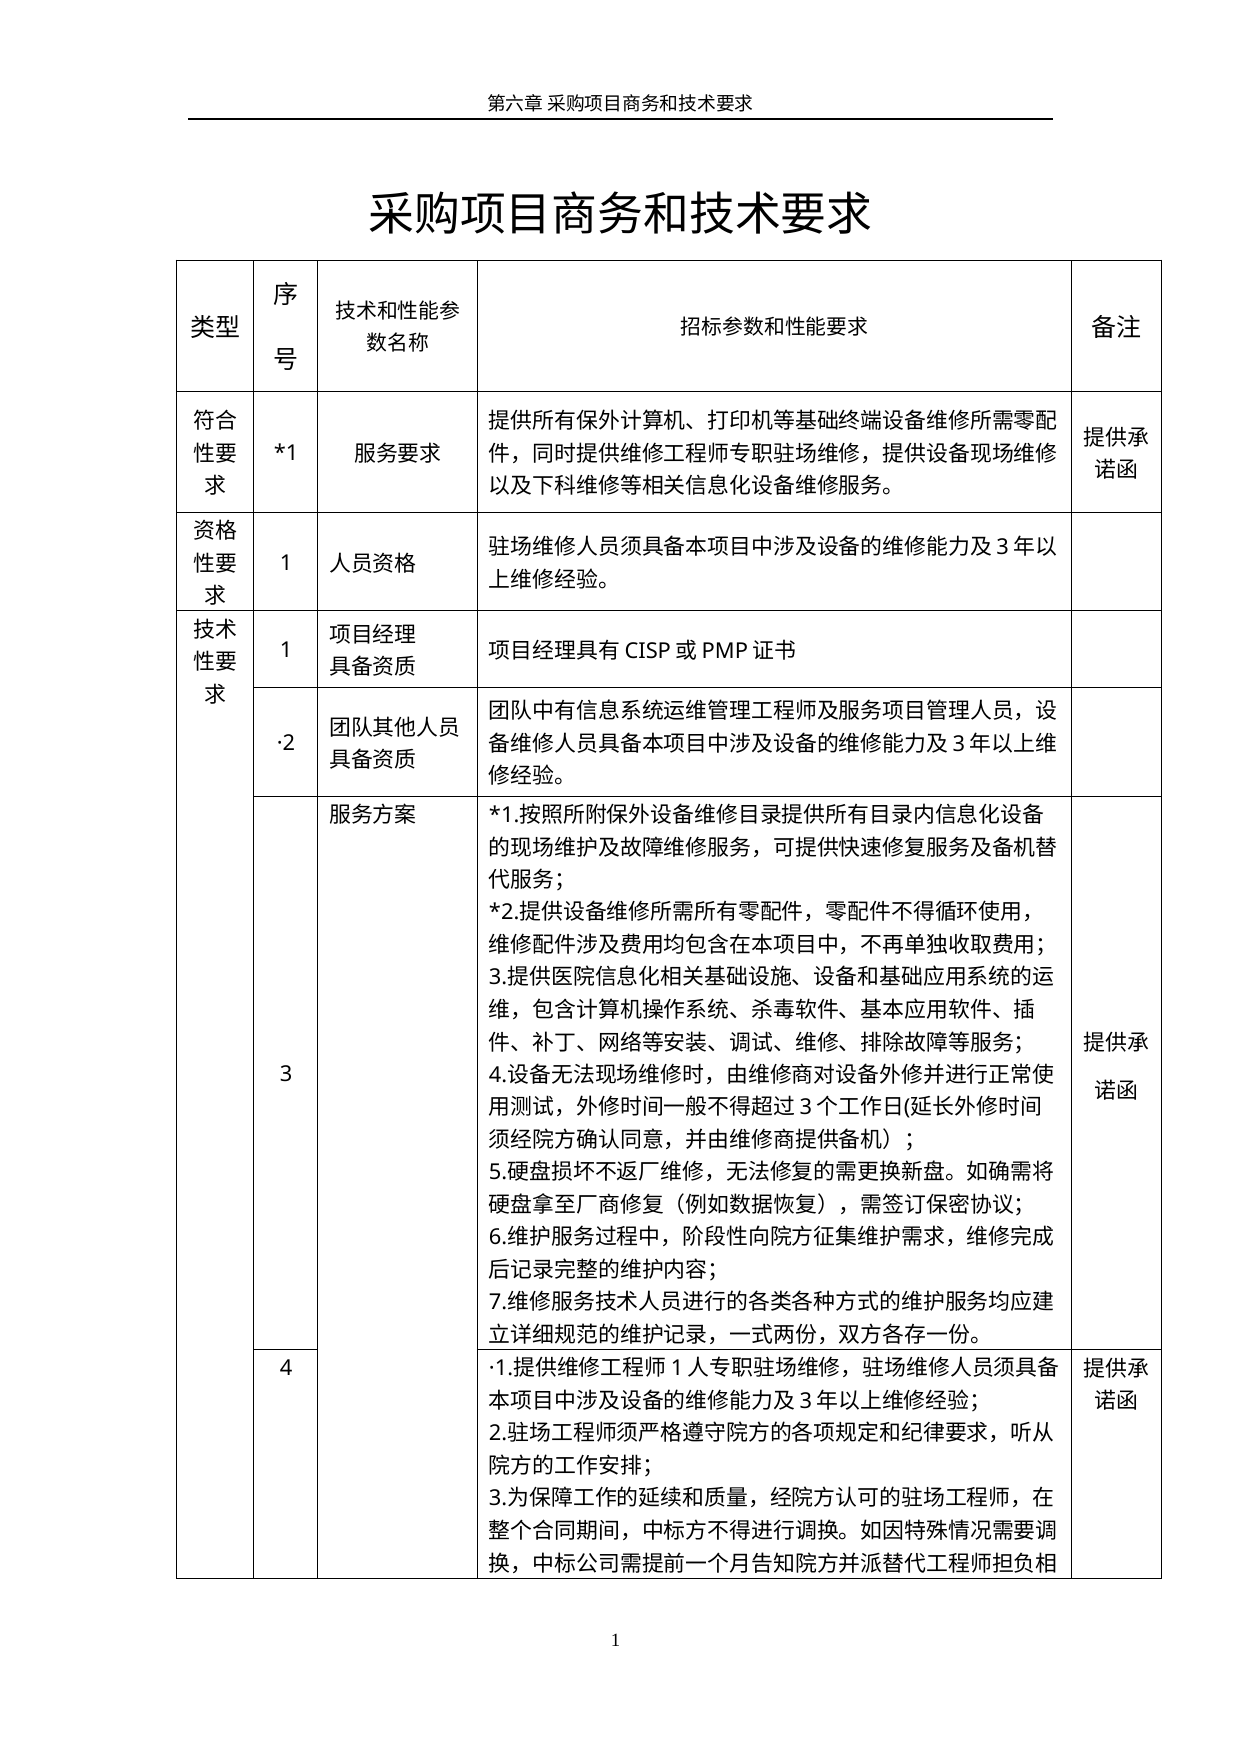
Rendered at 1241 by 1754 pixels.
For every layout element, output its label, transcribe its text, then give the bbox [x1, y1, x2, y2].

table_cell 驻场维修人员须具备本项目中涉及设备的维修能力及3年以上维修经验。 [478, 513, 1071, 610]
table_cell 1 [254, 513, 317, 610]
table_cell 提供承诺函 [1072, 1350, 1161, 1578]
table_header 类型 [177, 261, 253, 391]
table_cell 团队其他人员具备资质 [318, 688, 477, 796]
table_cell 提供承诺函 [1072, 797, 1161, 1349]
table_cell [478, 1350, 1071, 1578]
table_cell 技术性要求 [177, 611, 253, 1578]
table_cell *1 [254, 392, 317, 512]
table_cell 项目经理具有CISP或PMP证书 [478, 611, 1071, 687]
table_cell 提供所有保外计算机、打印机等基础终端设备维修所需零配件，同时提供维修工程师专职驻场维修，提供设备现场维修以及下科维修等相关信息化设备维修服务。 [478, 392, 1071, 512]
table_cell 服务要求 [318, 392, 477, 512]
table_cell 4 [254, 1350, 317, 1578]
table_cell 人员资格 [318, 513, 477, 610]
table_cell 符合性要求 [177, 392, 253, 512]
table_header 技术和性能参数名称 [318, 261, 477, 391]
table_cell 提供承诺函 [1072, 392, 1161, 512]
table_cell [1072, 611, 1161, 687]
table_cell ·2 [254, 688, 317, 796]
table_cell 项目经理 具备资质 [318, 611, 477, 687]
table_cell 资格性要求 [177, 513, 253, 610]
table_cell *1.按照所附保外设备维修目录提供所有目录内信息化设备的现场维护及故障维修服务，可提供快速修复服务及备机替代服务； *2.提供设备维修所需所有零配件，零配件不得循环使用，维修配件涉及费用均包含在本项目中，不再单独收取费用； 3.提供医院信息化相关基础设施、设备和基础应用系统的运维，包含计算机操作系统、杀毒软件、基本应用软件、插件、补丁、网络等安装、调试、维修、排除故障等服务； 4.设备无法现场维修时，由维修商对设备外修并进行正常使用测试，外修时间一般不得超过3个工作日(延长外修时间须经院方确认同意，并由维修商提供备机）； 5.硬盘损坏不返厂维修，无法修复的需更换新盘。如确需将硬盘拿至厂商修复（例如数据恢复），需签订保密协议； 6.维护服务过程中，阶段性向院方征集维护需求，维修完成后记录完整的维护内容； 7.维修服务技术人员进行的各类各种方式的维护服务均应建立详细规范的维护记录，一式两份，双方各存一份。 [478, 797, 1071, 1349]
table_header 备注 [1072, 261, 1161, 391]
table_header 序号 [254, 261, 317, 391]
table_cell [1072, 688, 1161, 796]
table_cell 团队中有信息系统运维管理工程师及服务项目管理人员，设备维修人员具备本项目中涉及设备的维修能力及3年以上维修经验。 [478, 688, 1071, 796]
text 采购项目商务和技术要求 [187, 162, 1053, 259]
table_cell 3 [254, 797, 317, 1349]
table_cell 1 [254, 611, 317, 687]
table_header 招标参数和性能要求 [478, 261, 1071, 391]
table_cell [1072, 513, 1161, 610]
table_cell 服务方案 [318, 797, 477, 1578]
